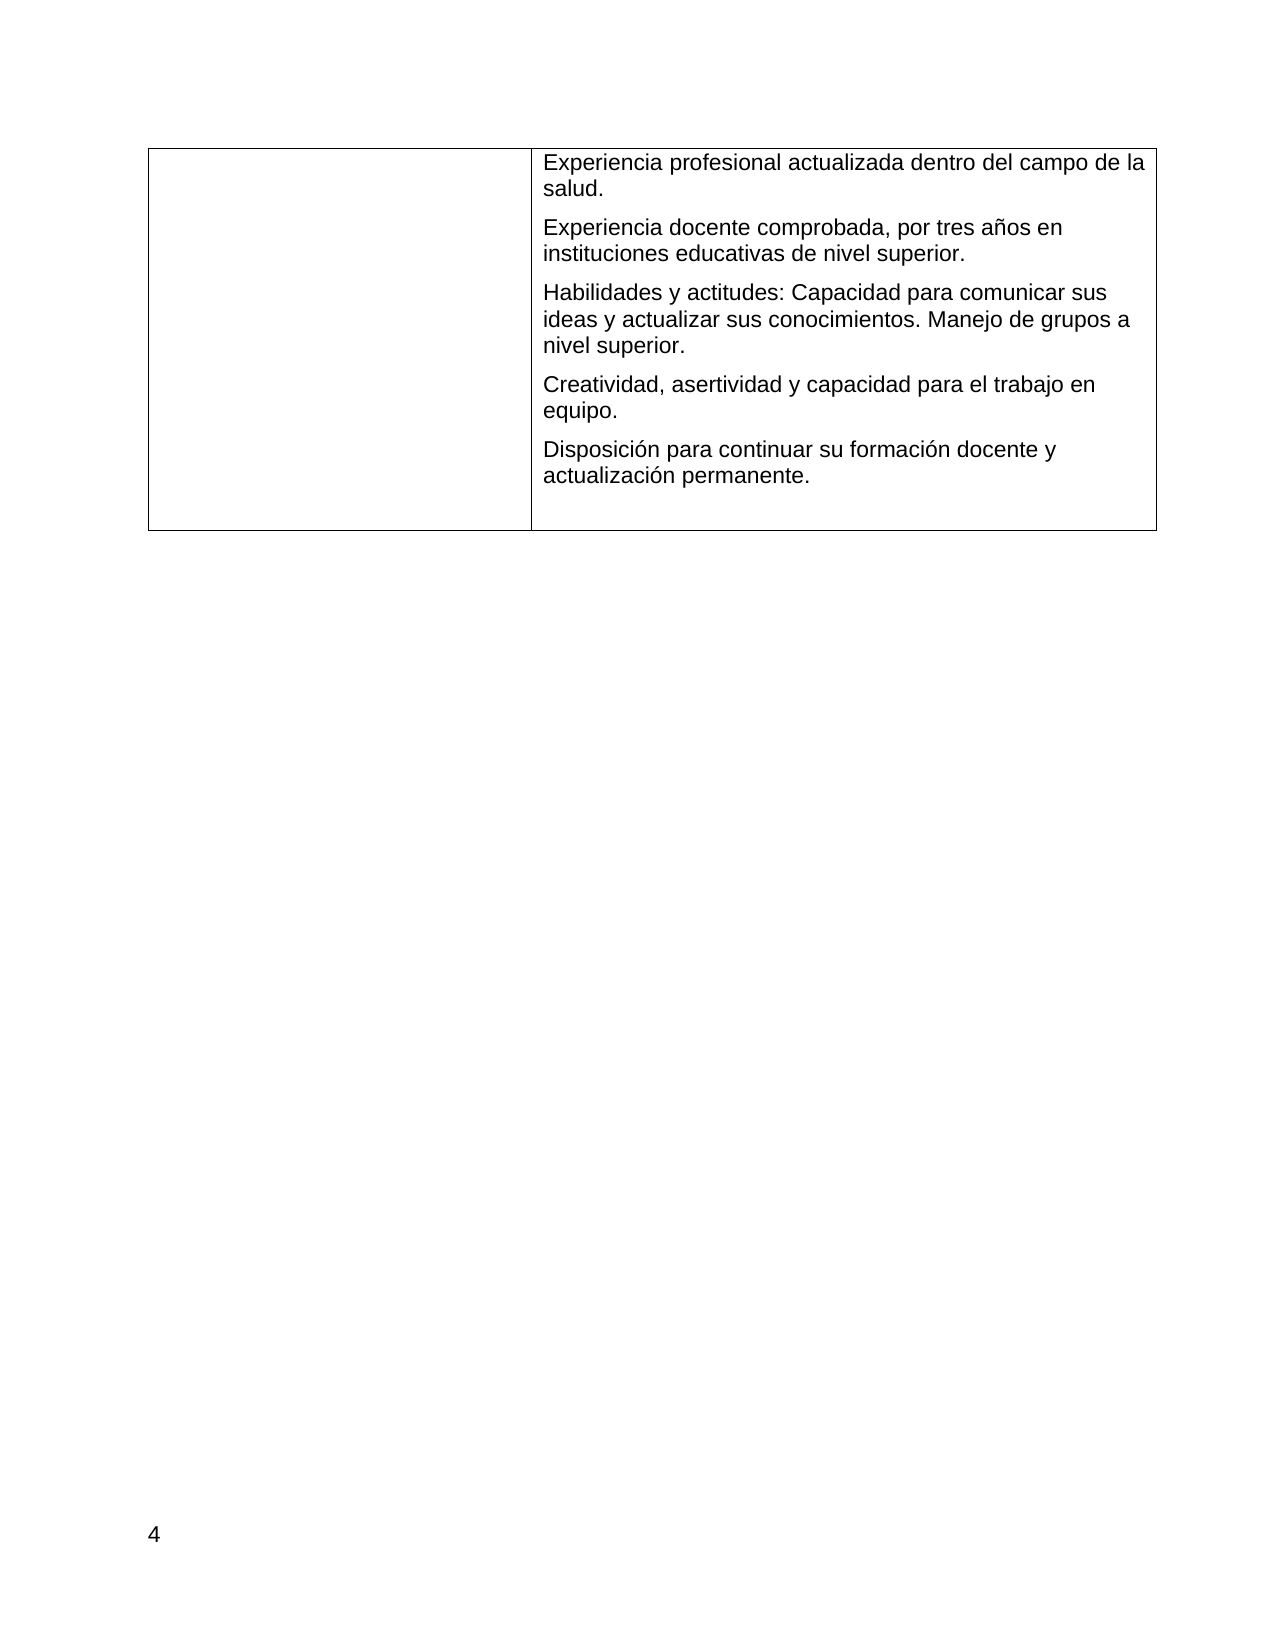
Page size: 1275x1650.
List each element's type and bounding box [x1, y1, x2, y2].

table_cell [149, 149, 531, 530]
table_cell [532, 149, 1156, 530]
